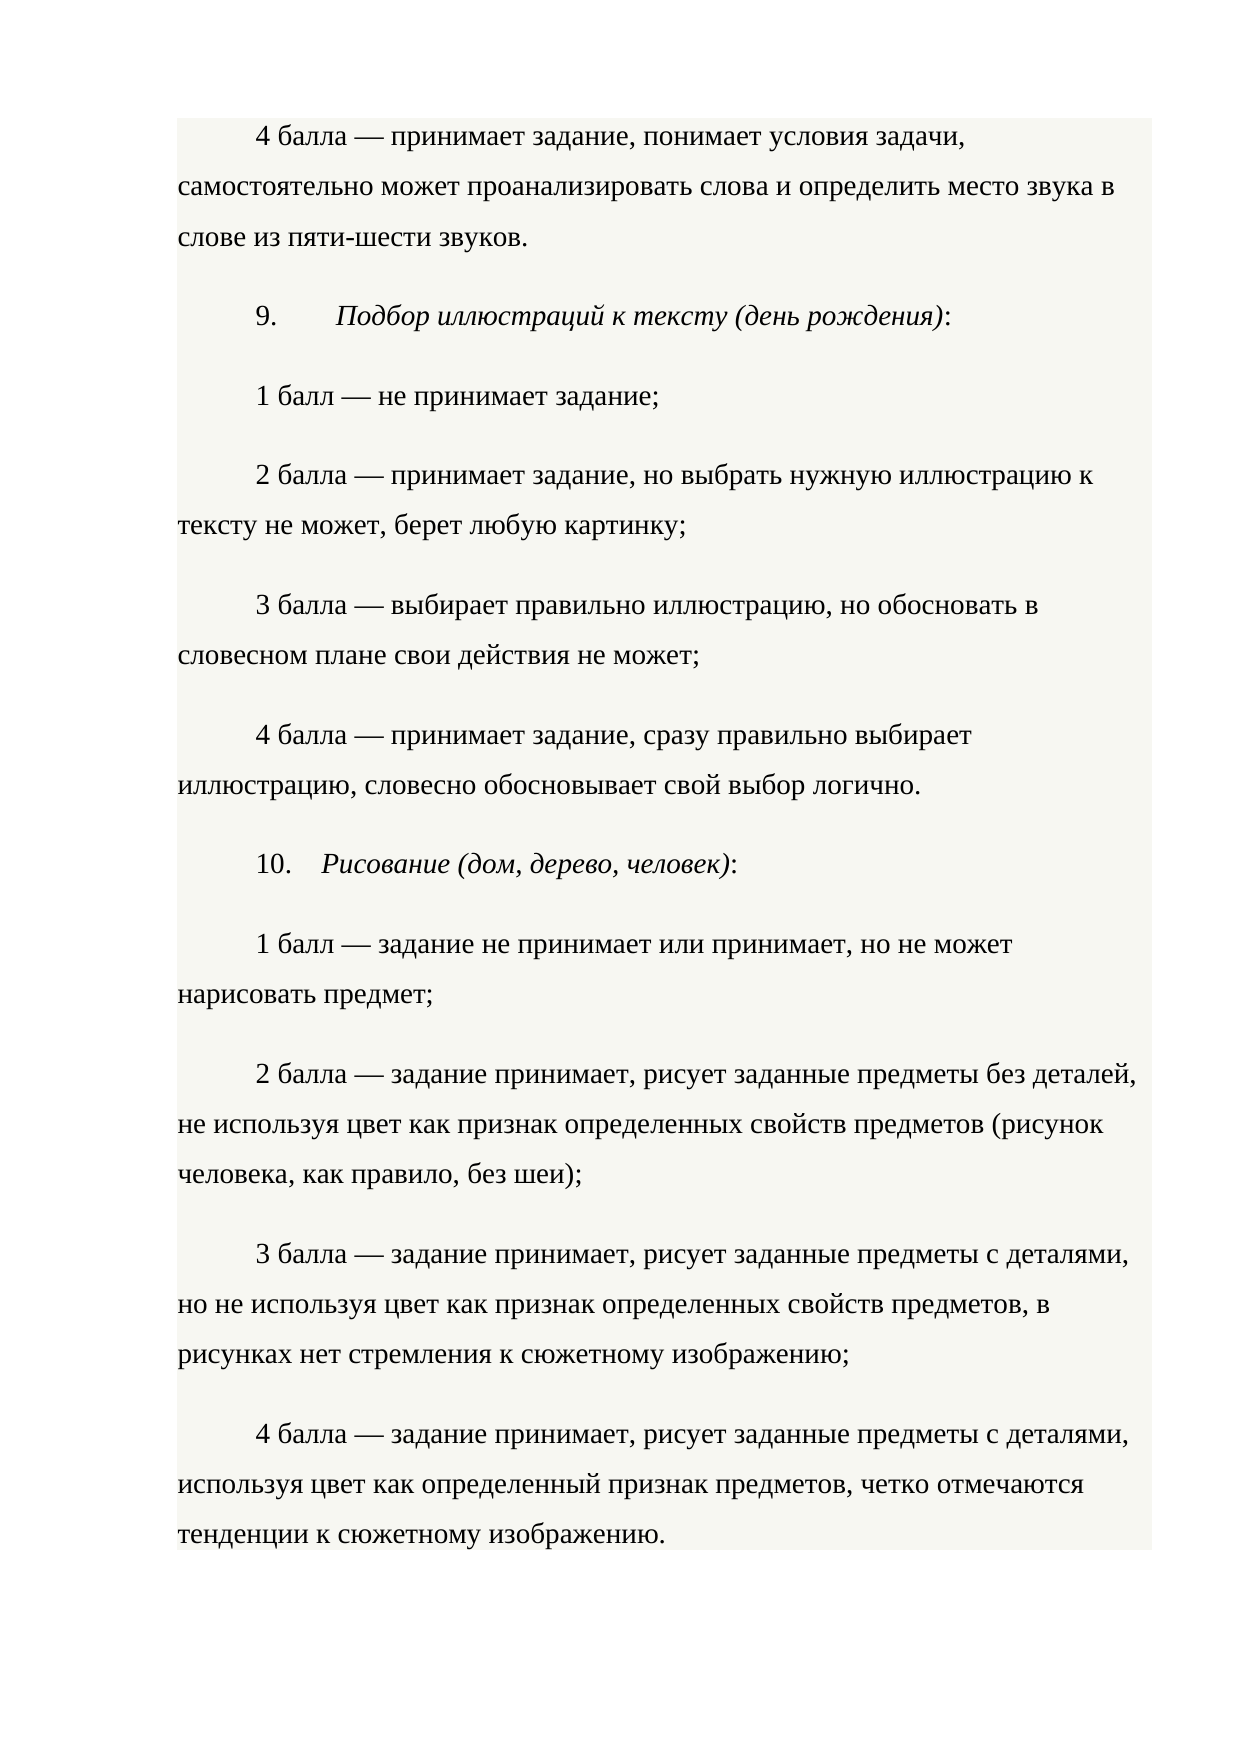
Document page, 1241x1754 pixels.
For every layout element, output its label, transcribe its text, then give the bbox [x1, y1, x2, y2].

text 3 балла — задание принимает, рисует заданные предметы с деталями, но не используя цвет как признак определенных свойств предметов, в рисунках нет стремления к сюжетному изображению; [177, 1236, 1152, 1370]
text 10. Рисование (дом, дерево, человек): [177, 847, 1152, 880]
text 9. Подбор иллюстраций к тексту (день рождения): [177, 298, 1152, 332]
text 1 балл — не принимает задание; [177, 378, 1152, 411]
text 4 балла — принимает задание, понимает условия задачи, самостоятельно может проанализировать слова и определить место звука в слове из пяти-шести звуков. [177, 118, 1152, 252]
text 4 балла — задание принимает, рисует заданные предметы с деталями, используя цвет как определенный признак предметов, четко отмечаются тенденции к сюжетному изображению. [177, 1416, 1152, 1550]
text 2 балла — принимает задание, но выбрать нужную иллюстрацию к тексту не может, берет любую картинку; [177, 457, 1152, 541]
text 3 балла — выбирает правильно иллюстрацию, но обосновать в словесном плане свои действия не может; [177, 587, 1152, 671]
text 2 балла — задание принимает, рисует заданные предметы без деталей, не используя цвет как признак определенных свойств предметов (рисунок человека, как правило, без шеи); [177, 1056, 1152, 1190]
text 1 балл — задание не принимает или принимает, но не может нарисовать предмет; [177, 926, 1152, 1010]
text 4 балла — принимает задание, сразу правильно выбирает иллюстрацию, словесно обосновывает свой выбор логично. [177, 717, 1152, 801]
